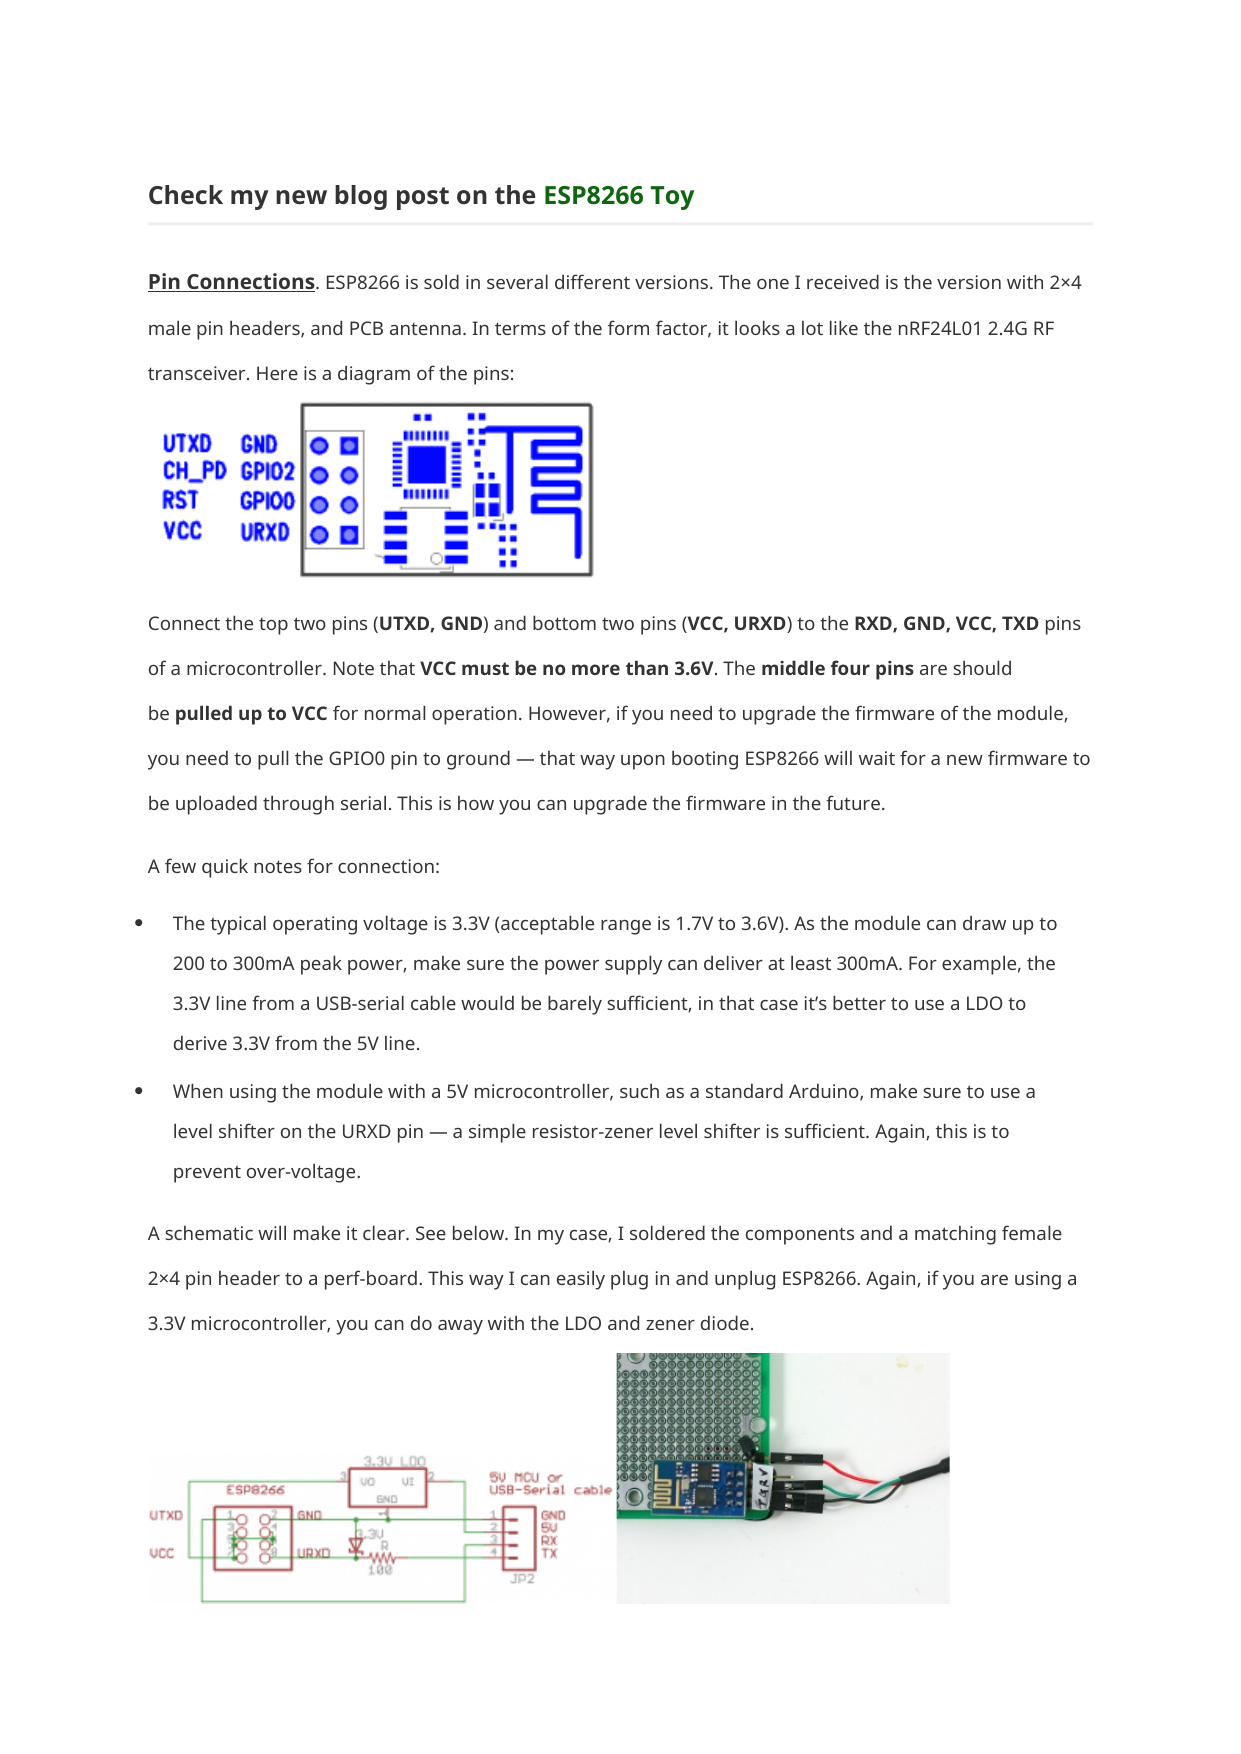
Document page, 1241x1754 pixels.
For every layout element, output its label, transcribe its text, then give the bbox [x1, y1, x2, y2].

picture [147, 1353, 950, 1604]
text Check my new blog post on the ESP8266 Toy [148, 148, 1093, 212]
text Pin Connections. ESP8266 is sold in several different versions. The one I received is the version with 2×4 male pin headers, and PCB antenna. In terms of the form factor, it looks a lot like the nRF24L01 2.4G RF transceiver. Here is a diagram of the pins: Connect the top two pins (UTXD, GND) and bottom two pins (VCC, URXD) to the RXD, GND, VCC, TXD pins of a microcontroller. Note that VCC must be no more than 3.6V. The middle four pins are should be pulled up to VCC for normal operation. However, if you need to upgrade the firmware of the module, you need to pull the GPIO0 pin to ground — that way upon booting ESP8266 will wait for a new firmware to be uploaded through serial. This is how you can upgrade the firmware in the future. [148, 250, 1093, 816]
text A few quick notes for connection: [148, 834, 1093, 879]
picture [147, 385, 603, 592]
list The typical operating voltage is 3.3V (acceptable range is 1.7V to 3.6V). As the module can draw up to 200 to 300mA peak power, make sure the power supply can deliver at least 300mA. For example, the 3.3V line from a USB-serial cable would be barely sufficient, in that case it’s better to use a LDO to derive 3.3V from the 5V line. [135, 896, 1068, 1056]
list When using the module with a 5V microcontroller, such as a standard Arduino, make sure to use a level shifter on the URXD pin — a simple resistor-zener level shifter is sufficient. Again, this is to prevent over-voltage. [135, 1064, 1068, 1184]
text A schematic will make it clear. See below. In my case, I soldered the components and a matching female 2×4 pin header to a perf-board. This way I can easily plug in and unplug ESP8266. Again, if you are using a 3.3V microcontroller, you can do away with the LDO and zener diode. [148, 1201, 1093, 1336]
